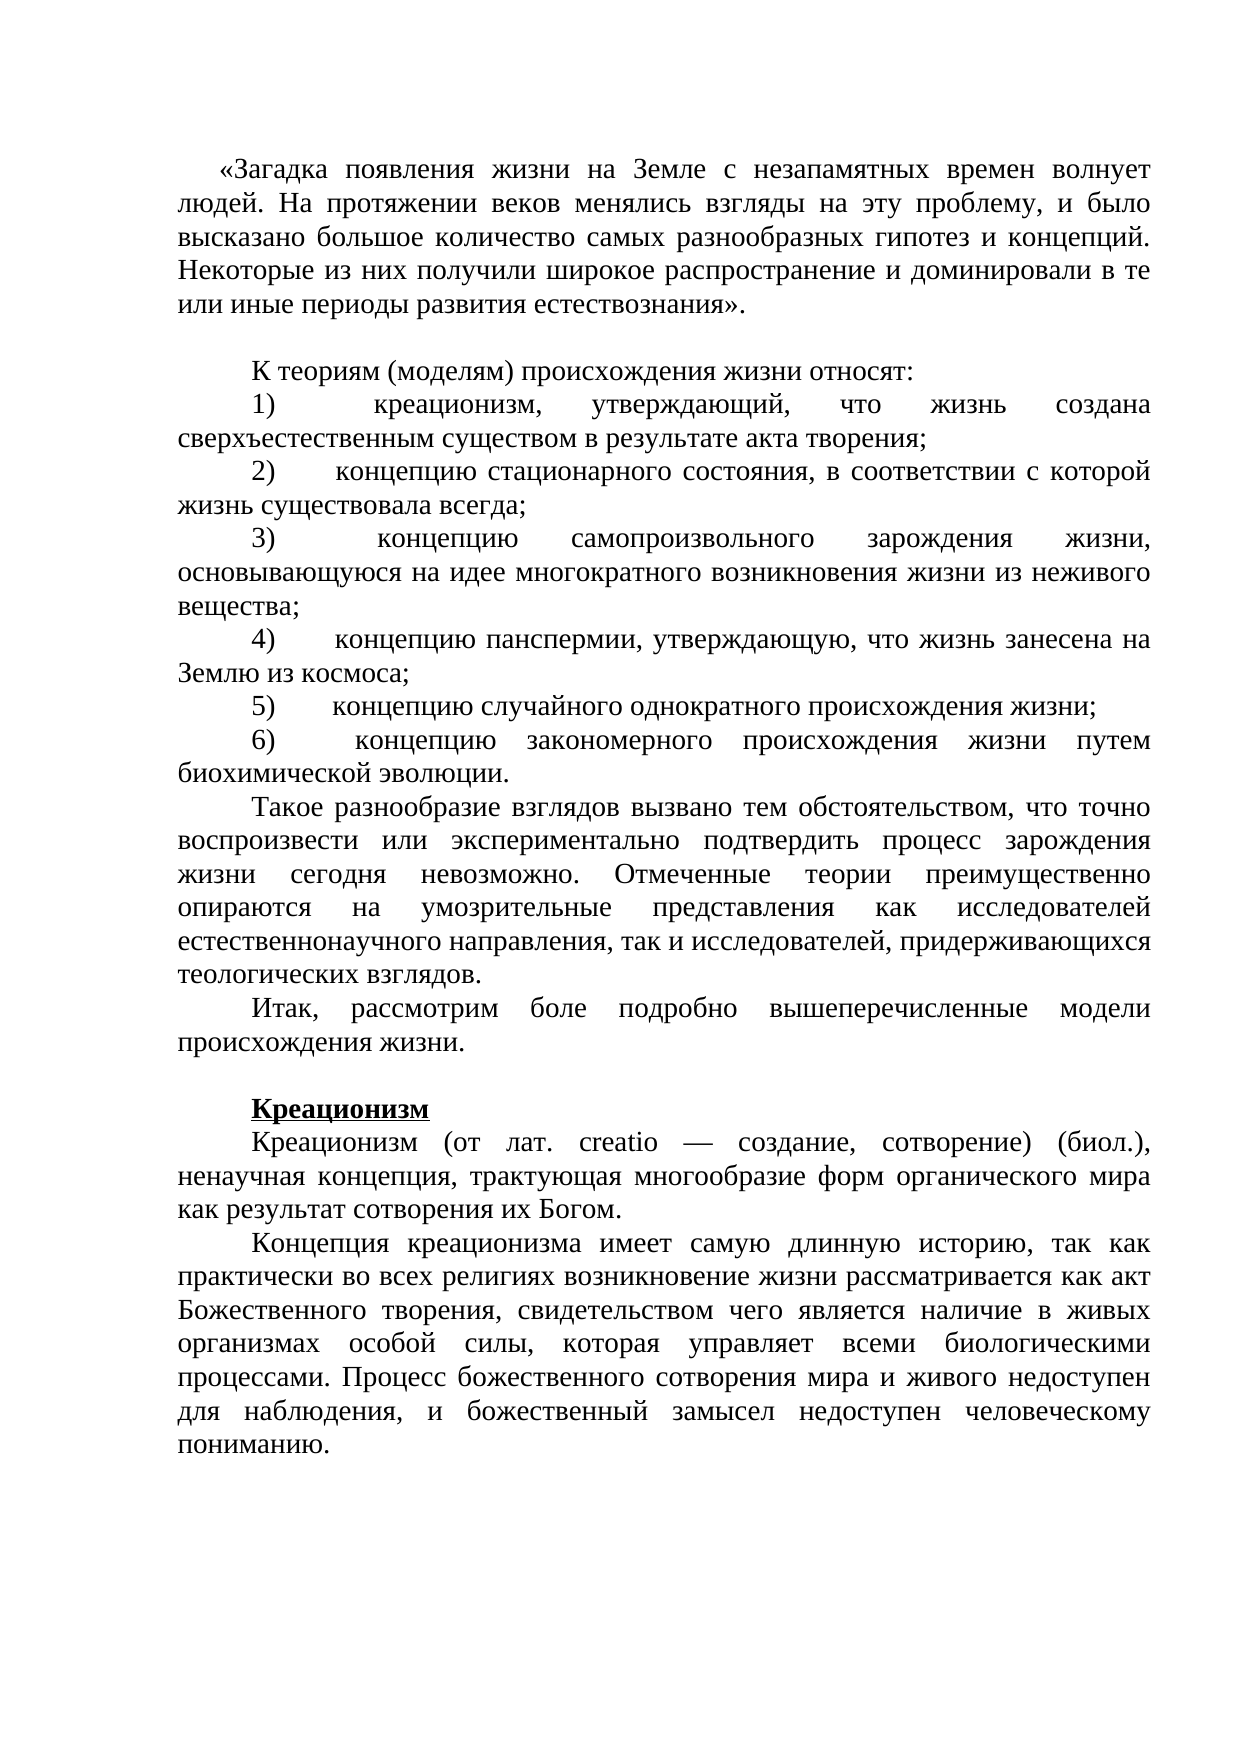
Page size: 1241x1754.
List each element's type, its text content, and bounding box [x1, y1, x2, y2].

text Креационизм [177, 1091, 1152, 1124]
list креационизм, утверждающий, что жизнь создана сверхъестественным существом в результате акта творения; [177, 386, 1152, 453]
text К теориям (моделям) происхождения жизни относят: [177, 353, 1152, 386]
text Итак, рассмотрим боле подробно вышеперечисленные модели происхождения жизни. [177, 990, 1152, 1057]
text «Загадка появления жизни на Земле с незапамятных времен волнует людей. На протяжении веков менялись взгляды на эту проблему, и было высказано большое количество самых разнообразных гипотез и концепций. Некоторые из них получили широкое распространение и доминировали в те или иные периоды развития естествознания». [177, 152, 1152, 319]
list концепцию самопроизвольного зарождения жизни, основывающуюся на идее многократного возникновения жизни из неживого вещества; [177, 521, 1152, 621]
list концепцию случайного однократного происхождения жизни; [177, 688, 1152, 722]
text Такое разнообразие взглядов вызвано тем обстоятельством, что точно воспроизвести или экспериментально подтвердить процесс зарождения жизни сегодня невозможно. Отмеченные теории преимущественно опираются на умозрительные представления как исследователей естественнонаучного направления, так и исследователей, придерживающихся теологических взглядов. [177, 789, 1152, 990]
list концепцию закономерного происхождения жизни путем биохимической эволюции. [177, 722, 1152, 789]
text Концепция креационизма имеет самую длинную историю, так как практически во всех религиях возникновение жизни рассматривается как акт Божественного творения, свидетельством чего является наличие в живых организмах особой силы, которая управляет всеми биологическими процессами. Процесс божественного сотворения мира и живого недоступен для наблюдения, и божественный замысел недоступен человеческому пониманию. [177, 1225, 1152, 1460]
list концепцию панспермии, утверждающую, что жизнь занесена на Землю из космоса; [177, 621, 1152, 688]
list концепцию стационарного состояния, в соответствии с которой жизнь существовала всегда; [177, 453, 1152, 521]
text Креационизм (от лат. creatio — создание, сотворение) (биол.), ненаучная концепция, трактующая многообразие форм органического мира как результат сотворения их Богом. [177, 1124, 1152, 1225]
